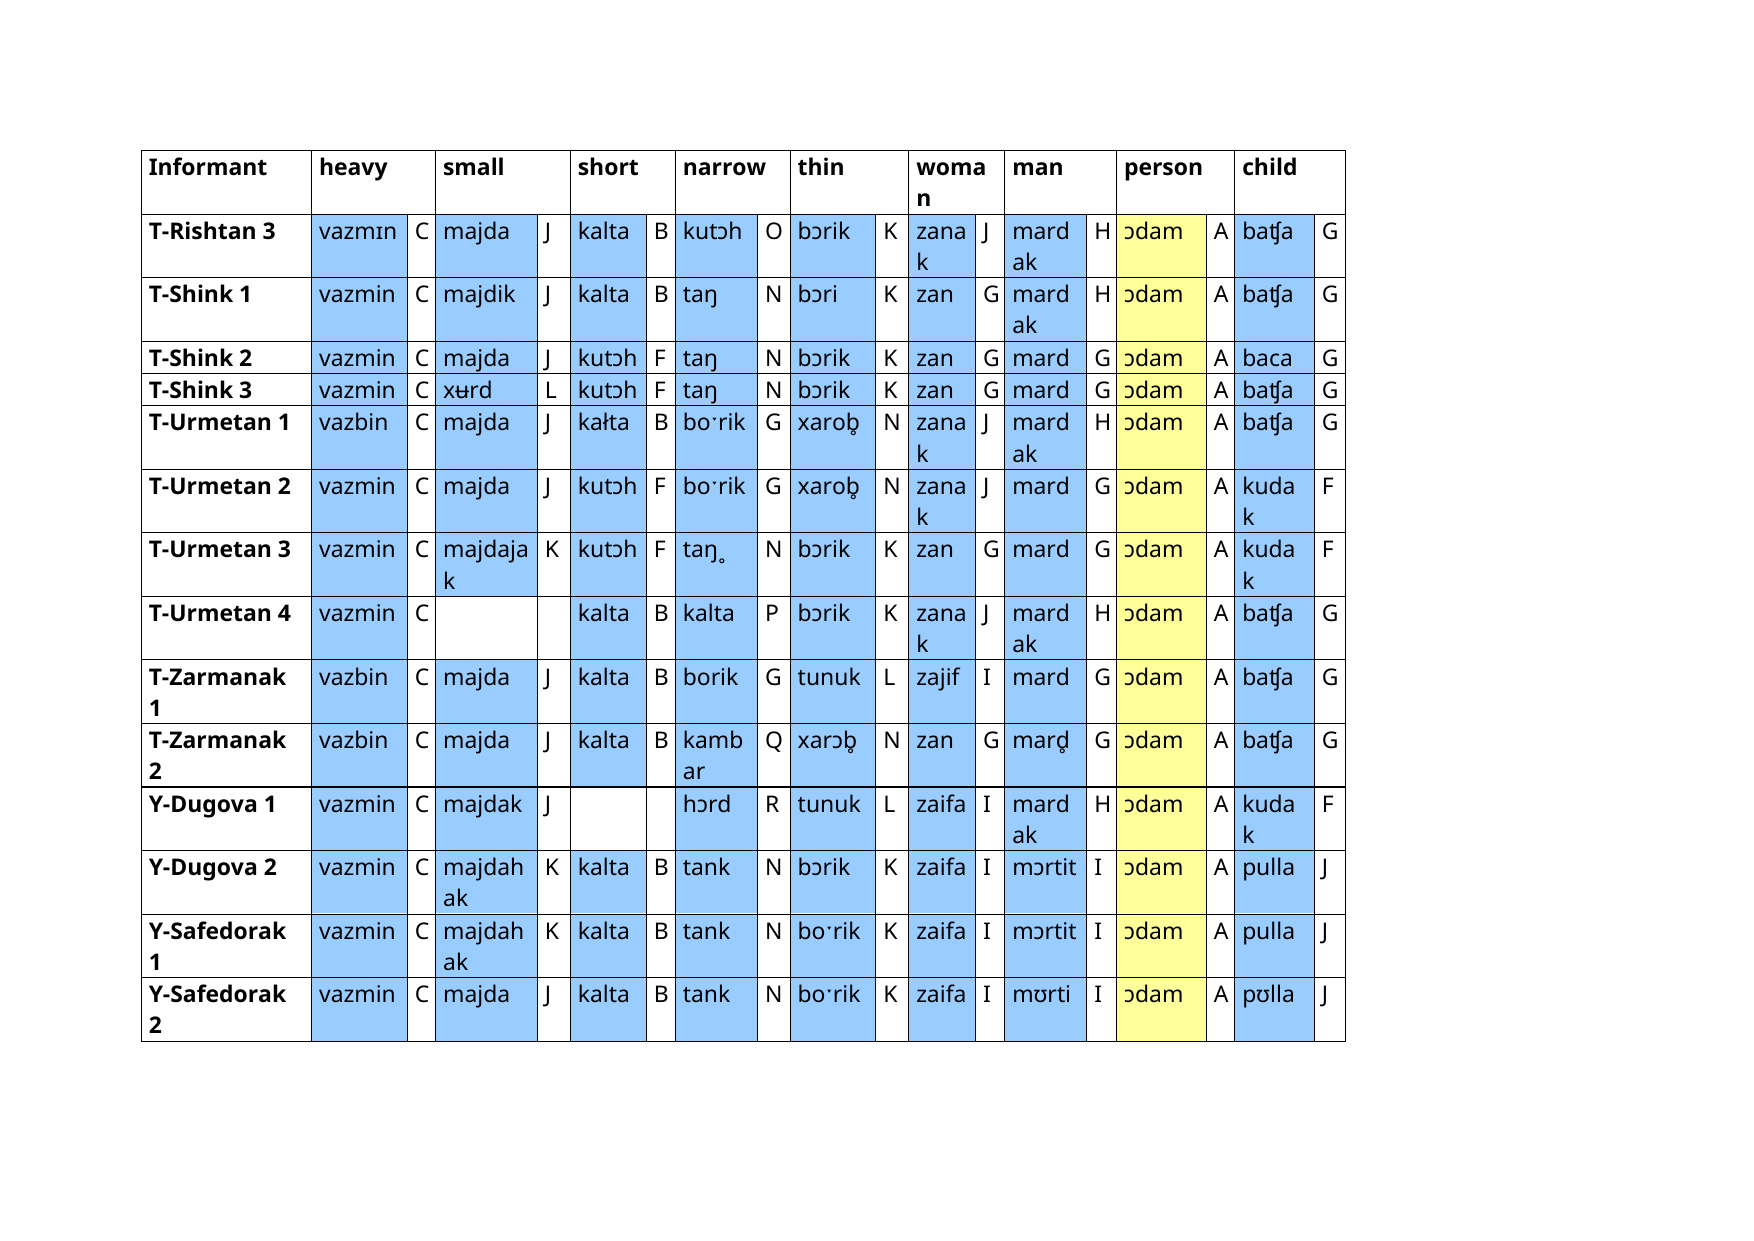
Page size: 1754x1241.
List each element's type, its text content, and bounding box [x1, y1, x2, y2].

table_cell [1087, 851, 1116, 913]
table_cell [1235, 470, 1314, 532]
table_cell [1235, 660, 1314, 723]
table_header woman [909, 151, 1004, 213]
table_header thin [791, 151, 908, 213]
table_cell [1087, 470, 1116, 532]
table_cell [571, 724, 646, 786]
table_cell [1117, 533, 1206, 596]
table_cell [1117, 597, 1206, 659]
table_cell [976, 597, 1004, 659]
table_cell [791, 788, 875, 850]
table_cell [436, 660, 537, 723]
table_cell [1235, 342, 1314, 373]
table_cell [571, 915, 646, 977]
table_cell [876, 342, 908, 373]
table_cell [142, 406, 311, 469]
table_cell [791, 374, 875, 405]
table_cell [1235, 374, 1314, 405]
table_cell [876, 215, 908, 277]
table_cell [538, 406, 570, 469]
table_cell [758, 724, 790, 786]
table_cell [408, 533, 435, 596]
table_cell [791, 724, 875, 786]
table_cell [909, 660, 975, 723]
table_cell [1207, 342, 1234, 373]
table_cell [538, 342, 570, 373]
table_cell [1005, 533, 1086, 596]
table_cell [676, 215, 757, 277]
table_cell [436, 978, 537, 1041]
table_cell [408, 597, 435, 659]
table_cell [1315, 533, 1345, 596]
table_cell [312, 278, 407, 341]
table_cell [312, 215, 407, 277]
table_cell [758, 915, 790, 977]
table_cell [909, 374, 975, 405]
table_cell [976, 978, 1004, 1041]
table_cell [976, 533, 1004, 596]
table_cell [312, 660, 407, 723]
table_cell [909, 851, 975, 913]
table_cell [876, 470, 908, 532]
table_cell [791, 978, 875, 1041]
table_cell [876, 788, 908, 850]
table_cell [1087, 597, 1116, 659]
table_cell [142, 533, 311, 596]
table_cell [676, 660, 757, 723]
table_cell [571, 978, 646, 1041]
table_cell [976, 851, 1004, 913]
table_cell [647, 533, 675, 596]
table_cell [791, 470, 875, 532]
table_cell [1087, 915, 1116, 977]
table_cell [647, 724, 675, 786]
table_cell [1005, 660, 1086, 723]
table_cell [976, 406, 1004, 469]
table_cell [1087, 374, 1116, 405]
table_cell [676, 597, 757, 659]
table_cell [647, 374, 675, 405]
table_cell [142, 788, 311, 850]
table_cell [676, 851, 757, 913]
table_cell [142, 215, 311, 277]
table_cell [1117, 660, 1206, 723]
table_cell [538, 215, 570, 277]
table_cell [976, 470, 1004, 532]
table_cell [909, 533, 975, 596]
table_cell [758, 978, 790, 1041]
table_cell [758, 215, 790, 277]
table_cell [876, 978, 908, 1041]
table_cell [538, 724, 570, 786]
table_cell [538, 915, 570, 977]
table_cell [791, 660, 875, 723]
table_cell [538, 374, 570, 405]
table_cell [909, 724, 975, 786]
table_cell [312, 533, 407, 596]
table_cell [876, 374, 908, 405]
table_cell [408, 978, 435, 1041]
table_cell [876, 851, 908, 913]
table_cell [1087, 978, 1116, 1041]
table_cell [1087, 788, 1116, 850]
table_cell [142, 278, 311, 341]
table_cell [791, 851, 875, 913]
table_header heavy [312, 151, 435, 213]
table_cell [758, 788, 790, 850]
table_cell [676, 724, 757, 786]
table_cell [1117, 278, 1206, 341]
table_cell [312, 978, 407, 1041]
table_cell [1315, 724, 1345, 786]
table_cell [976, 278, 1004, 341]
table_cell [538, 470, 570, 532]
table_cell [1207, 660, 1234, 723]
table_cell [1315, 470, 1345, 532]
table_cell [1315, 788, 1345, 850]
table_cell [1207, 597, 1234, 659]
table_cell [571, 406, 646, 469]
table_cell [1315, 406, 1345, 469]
table_header person [1117, 151, 1234, 213]
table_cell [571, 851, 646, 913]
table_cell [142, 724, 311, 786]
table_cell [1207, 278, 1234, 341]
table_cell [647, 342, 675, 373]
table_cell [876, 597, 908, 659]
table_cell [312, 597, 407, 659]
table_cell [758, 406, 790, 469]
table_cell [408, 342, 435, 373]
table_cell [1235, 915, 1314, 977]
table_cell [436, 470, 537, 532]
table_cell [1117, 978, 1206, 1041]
table_header Informant [142, 151, 311, 213]
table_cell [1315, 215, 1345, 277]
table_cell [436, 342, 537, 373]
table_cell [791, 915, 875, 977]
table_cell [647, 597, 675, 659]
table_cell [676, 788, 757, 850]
table_header small [436, 151, 570, 213]
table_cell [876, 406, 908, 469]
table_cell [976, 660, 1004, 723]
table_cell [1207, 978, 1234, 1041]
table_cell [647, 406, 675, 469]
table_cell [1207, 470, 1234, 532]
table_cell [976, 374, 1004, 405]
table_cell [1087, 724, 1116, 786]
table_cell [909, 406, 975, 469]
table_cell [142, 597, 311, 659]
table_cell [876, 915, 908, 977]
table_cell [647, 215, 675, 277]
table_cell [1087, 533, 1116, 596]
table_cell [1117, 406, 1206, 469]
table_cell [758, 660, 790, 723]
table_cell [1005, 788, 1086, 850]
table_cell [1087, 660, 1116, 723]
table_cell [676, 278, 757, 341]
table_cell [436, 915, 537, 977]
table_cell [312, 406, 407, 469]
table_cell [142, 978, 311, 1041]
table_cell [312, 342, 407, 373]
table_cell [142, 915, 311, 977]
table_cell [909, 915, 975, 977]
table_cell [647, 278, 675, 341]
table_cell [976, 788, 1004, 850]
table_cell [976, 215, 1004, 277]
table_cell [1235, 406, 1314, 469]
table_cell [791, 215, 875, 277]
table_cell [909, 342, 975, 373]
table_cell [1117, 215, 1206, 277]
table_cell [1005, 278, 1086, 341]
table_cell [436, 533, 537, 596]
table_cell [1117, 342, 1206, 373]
table_header man [1005, 151, 1116, 213]
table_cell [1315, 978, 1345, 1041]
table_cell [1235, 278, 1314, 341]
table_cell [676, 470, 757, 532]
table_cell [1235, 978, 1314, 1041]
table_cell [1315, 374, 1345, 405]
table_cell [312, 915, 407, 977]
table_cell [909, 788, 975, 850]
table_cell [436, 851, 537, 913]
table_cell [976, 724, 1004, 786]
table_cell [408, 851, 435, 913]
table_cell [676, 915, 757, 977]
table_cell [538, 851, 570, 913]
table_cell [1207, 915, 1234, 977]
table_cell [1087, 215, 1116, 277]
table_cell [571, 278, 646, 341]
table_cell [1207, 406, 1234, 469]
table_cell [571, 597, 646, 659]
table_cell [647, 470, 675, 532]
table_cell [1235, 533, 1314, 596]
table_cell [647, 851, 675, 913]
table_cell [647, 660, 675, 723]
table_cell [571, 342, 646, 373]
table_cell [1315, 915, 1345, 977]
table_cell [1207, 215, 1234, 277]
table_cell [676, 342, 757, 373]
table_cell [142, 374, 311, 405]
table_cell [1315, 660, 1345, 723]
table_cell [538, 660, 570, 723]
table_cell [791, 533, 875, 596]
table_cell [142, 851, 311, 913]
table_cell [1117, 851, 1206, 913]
table_header child [1235, 151, 1345, 213]
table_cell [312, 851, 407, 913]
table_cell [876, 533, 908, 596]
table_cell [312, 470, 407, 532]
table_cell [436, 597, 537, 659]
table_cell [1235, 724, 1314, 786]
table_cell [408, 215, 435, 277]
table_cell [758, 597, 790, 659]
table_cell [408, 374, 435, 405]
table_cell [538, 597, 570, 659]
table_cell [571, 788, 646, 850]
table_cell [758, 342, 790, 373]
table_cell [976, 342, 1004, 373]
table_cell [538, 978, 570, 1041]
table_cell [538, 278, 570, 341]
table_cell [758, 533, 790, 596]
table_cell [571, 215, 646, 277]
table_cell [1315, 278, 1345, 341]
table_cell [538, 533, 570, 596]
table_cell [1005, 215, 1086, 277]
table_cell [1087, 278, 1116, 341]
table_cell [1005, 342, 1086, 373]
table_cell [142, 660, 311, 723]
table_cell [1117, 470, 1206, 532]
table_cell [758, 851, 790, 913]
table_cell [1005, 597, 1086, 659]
table_header short [571, 151, 675, 213]
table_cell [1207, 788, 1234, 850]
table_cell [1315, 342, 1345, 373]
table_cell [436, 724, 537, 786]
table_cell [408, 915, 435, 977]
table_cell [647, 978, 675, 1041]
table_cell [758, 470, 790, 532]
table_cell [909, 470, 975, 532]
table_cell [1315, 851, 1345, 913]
table_header narrow [676, 151, 790, 213]
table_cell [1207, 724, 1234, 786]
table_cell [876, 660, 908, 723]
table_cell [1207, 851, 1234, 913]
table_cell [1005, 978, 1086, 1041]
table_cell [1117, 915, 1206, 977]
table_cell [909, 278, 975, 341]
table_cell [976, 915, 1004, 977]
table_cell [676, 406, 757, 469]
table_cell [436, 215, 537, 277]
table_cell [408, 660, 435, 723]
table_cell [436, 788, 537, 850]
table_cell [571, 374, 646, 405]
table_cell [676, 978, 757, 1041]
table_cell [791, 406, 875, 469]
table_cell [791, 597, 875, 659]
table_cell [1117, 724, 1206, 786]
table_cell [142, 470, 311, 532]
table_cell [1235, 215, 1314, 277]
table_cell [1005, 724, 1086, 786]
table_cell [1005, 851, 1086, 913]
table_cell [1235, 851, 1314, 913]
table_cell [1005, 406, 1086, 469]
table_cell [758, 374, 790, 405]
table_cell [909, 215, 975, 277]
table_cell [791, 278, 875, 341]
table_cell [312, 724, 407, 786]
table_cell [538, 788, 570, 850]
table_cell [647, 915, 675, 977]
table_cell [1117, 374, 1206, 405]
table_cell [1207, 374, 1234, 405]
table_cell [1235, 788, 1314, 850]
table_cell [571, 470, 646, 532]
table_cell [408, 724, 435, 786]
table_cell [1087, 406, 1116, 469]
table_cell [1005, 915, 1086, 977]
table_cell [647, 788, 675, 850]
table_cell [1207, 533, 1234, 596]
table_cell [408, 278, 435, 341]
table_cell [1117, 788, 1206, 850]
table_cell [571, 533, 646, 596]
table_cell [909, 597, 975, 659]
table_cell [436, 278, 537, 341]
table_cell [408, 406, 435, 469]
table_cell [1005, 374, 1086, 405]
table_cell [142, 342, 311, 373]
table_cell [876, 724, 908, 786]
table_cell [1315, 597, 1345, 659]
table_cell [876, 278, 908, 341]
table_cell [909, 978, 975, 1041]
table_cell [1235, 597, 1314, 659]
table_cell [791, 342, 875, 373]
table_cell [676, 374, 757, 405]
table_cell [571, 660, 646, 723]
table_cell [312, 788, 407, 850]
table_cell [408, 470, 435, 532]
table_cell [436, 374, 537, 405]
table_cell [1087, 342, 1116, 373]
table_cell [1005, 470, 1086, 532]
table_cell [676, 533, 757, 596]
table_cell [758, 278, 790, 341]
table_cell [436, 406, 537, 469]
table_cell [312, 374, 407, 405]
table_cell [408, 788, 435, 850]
